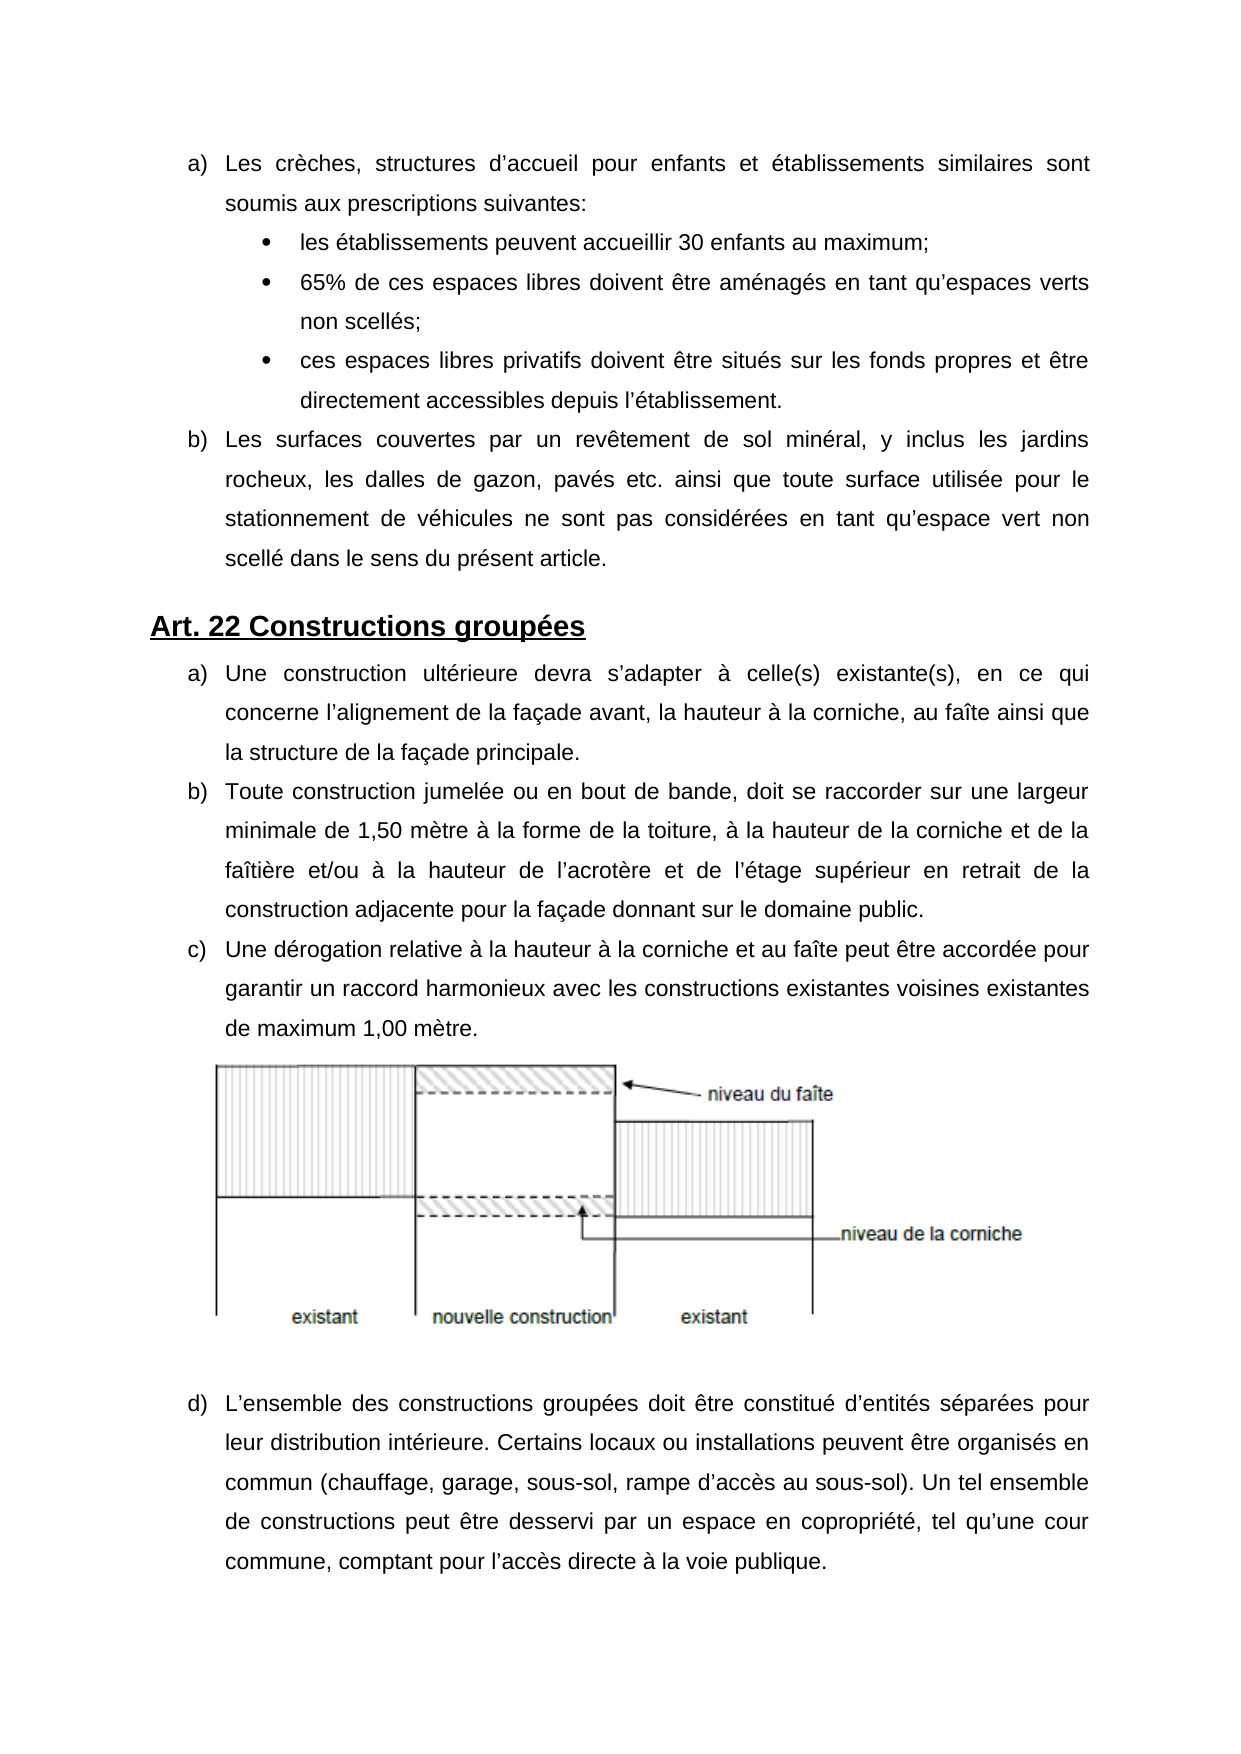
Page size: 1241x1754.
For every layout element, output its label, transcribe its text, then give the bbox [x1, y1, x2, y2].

subtitle Art. 22 Constructions groupées [150, 609, 1090, 643]
list L’ensemble des constructions groupées doit être constitué d’entités séparées pour leur distribution intérieure. Certains locaux ou installations peuvent être organisés en commun (chauffage, garage, sous-sol, rampe d’accès au sous-sol). Un tel ensemble de constructions peut être desservi par un espace en copropriété, tel qu’une cour commune, comptant pour l’accès directe à la voie publique. [187, 1390, 1090, 1574]
list Les surfaces couvertes par un revêtement de sol minéral, y inclus les jardins rocheux, les dalles de gazon, pavés etc. ainsi que toute surface utilisée pour le stationnement de véhicules ne sont pas considérées en tant qu’espace vert non scellé dans le sens du présent article. [187, 426, 1090, 571]
list 65% de ces espaces libres doivent être aménagés en tant qu’espaces verts non scellés; [262, 268, 1090, 334]
list les établissements peuvent accueillir 30 enfants au maximum; [262, 229, 1090, 255]
list Une dérogation relative à la hauteur à la corniche et au faîte peut être accordée pour garantir un raccord harmonieux avec les constructions existantes voisines existantes de maximum 1,00 mètre. [187, 936, 1090, 1041]
list Une construction ultérieure devra s’adapter à celle(s) existante(s), en ce qui concerne l’alignement de la façade avant, la hauteur à la corniche, au faîte ainsi que la structure de la façade principale. [187, 659, 1090, 765]
list Toute construction jumelée ou en bout de bande, doit se raccorder sur une largeur minimale de 1,50 mètre à la forme de la toiture, à la hauteur de la corniche et de la faîtière et/ou à la hauteur de l’acrotère et de l’étage supérieur en retrait de la construction adjacente pour la façade donnant sur le domaine public. [187, 778, 1090, 923]
list ces espaces libres privatifs doivent être situés sur les fonds propres et être directement accessibles depuis l’établissement. [262, 347, 1090, 413]
list Les crèches, structures d’accueil pour enfants et établissements similaires sont soumis aux prescriptions suivantes: [187, 150, 1090, 216]
picture [205, 1054, 1035, 1338]
